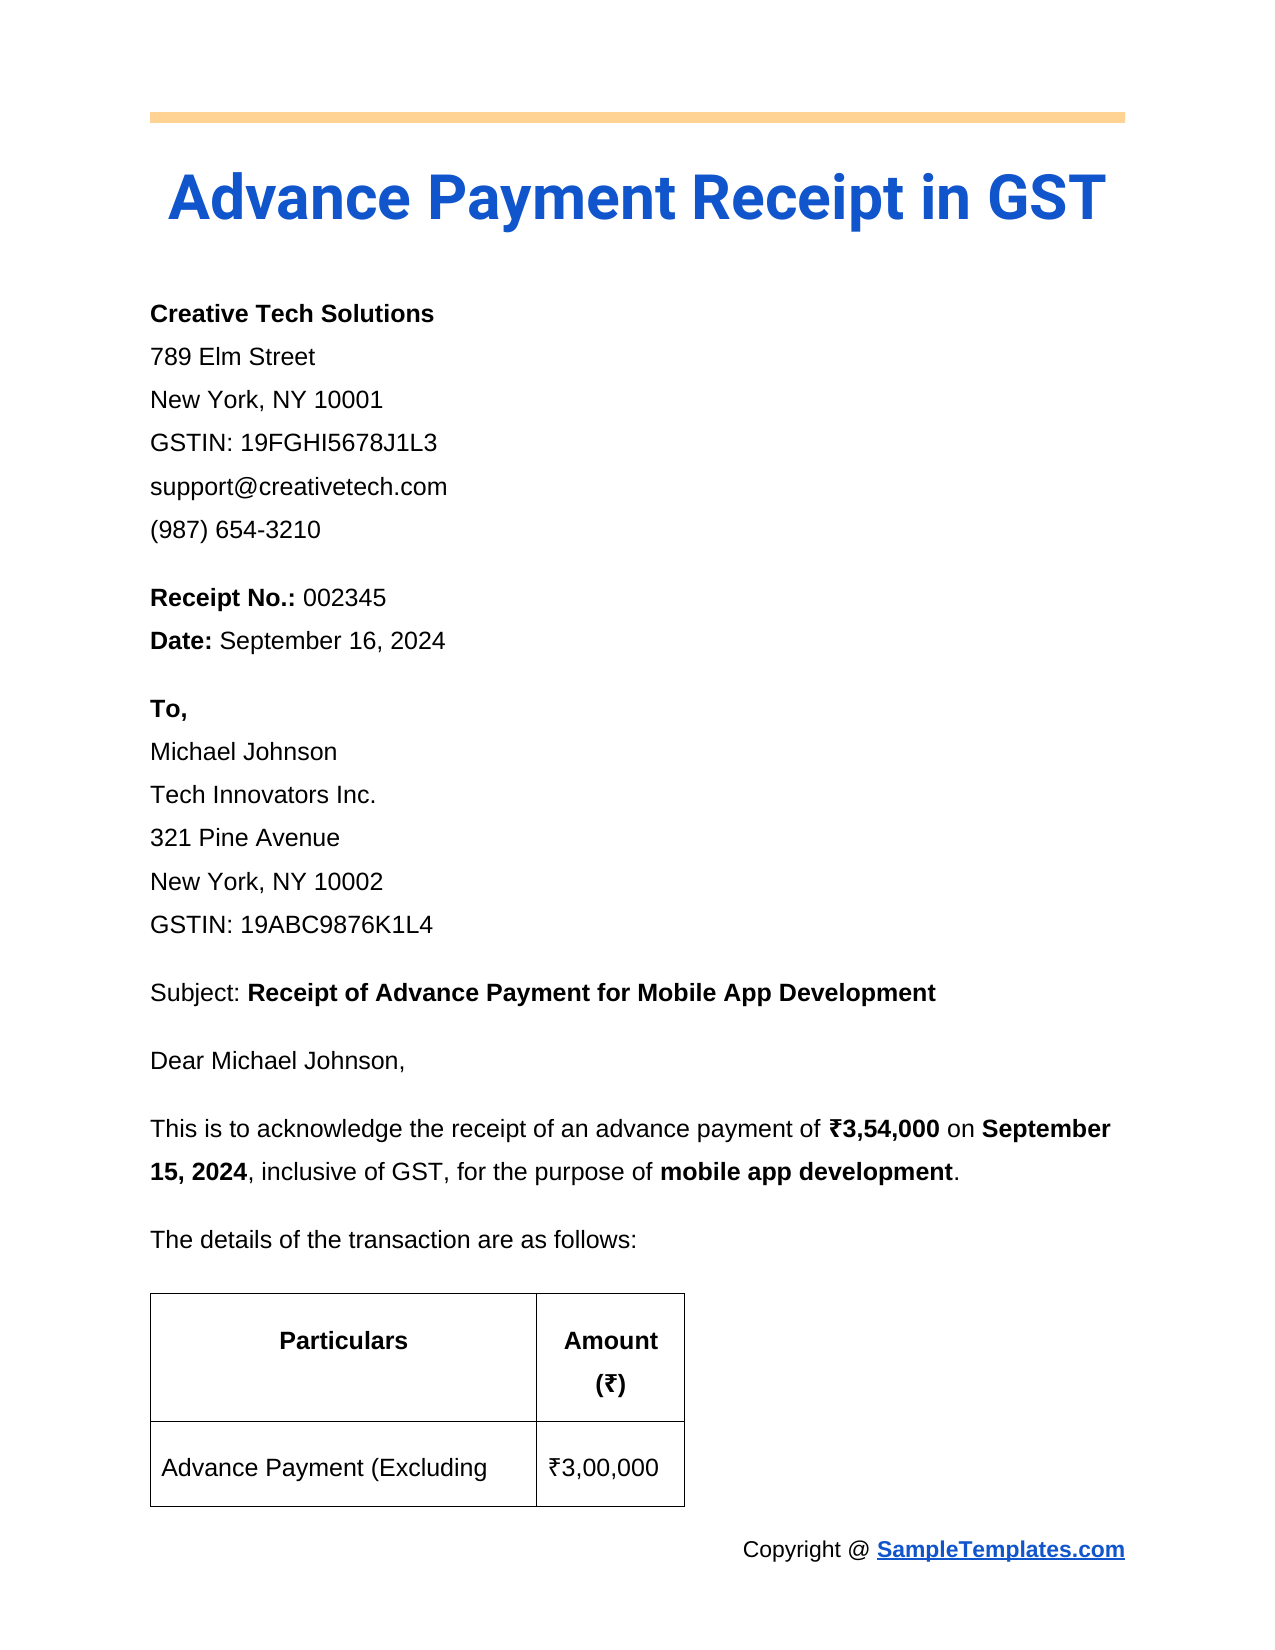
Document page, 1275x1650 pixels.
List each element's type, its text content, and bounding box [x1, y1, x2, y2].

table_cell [151, 1422, 536, 1506]
text Creative Tech Solutions 789 Elm Street New York, NY 10001 GSTIN: 19FGHI5678J1L3 support@creativetech.com (987) 654-3210 [150, 299, 1125, 543]
text The details of the transaction are as follows: [150, 1225, 1125, 1254]
text Dear Michael Johnson, [150, 1046, 1125, 1074]
text Advance Payment Receipt in GST [150, 161, 1125, 234]
text Subject: Receipt of Advance Payment for Mobile App Development [150, 978, 1125, 1006]
table_cell ₹3,00,000 [537, 1422, 684, 1506]
table_header Amount (₹) [537, 1294, 684, 1421]
table_header Particulars [151, 1294, 536, 1421]
picture [150, 112, 1125, 123]
text This is to acknowledge the receipt of an advance payment of ₹3,54,000 on September 15, 2024, inclusive of GST, for the purpose of mobile app development. [150, 1114, 1125, 1186]
text To, Michael Johnson Tech Innovators Inc. 321 Pine Avenue New York, NY 10002 GSTIN: 19ABC9876K1L4 [150, 694, 1125, 938]
text Receipt No.: 002345 Date: September 16, 2024 [150, 583, 1125, 654]
